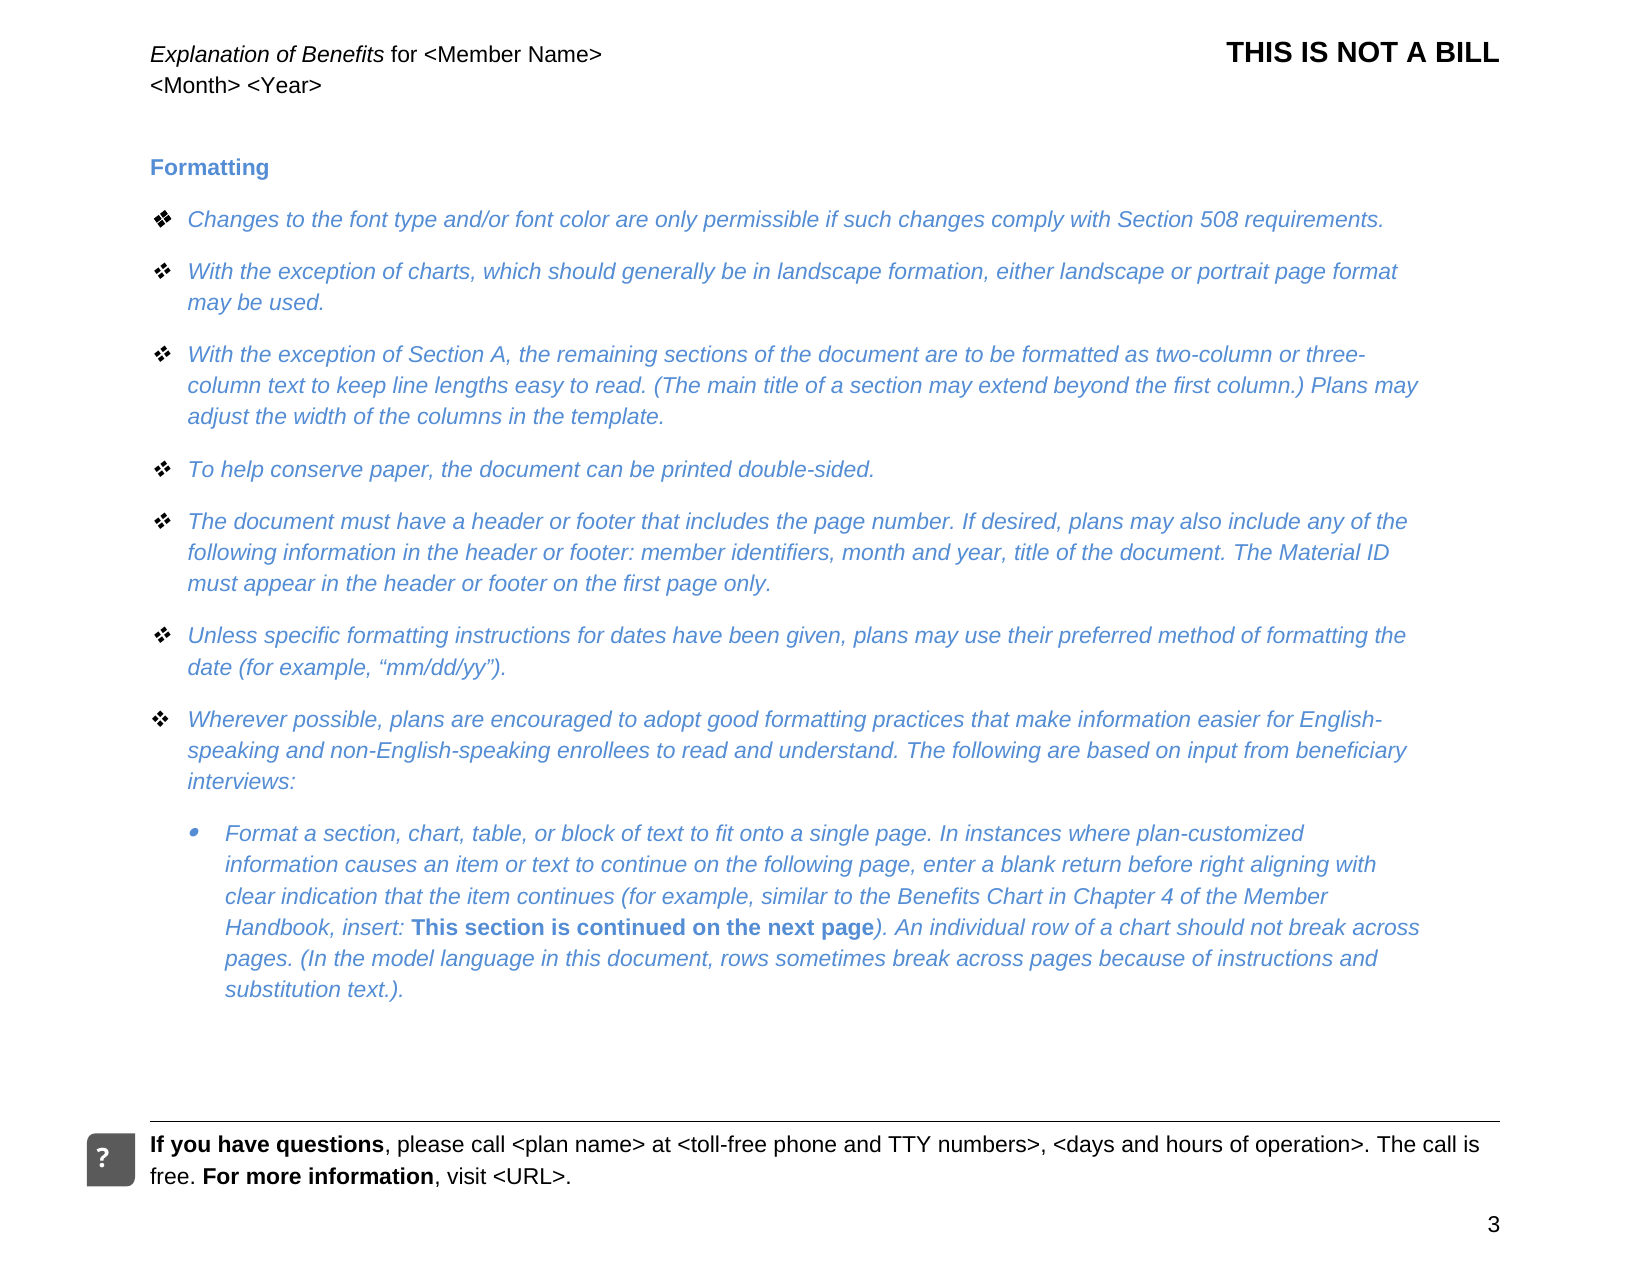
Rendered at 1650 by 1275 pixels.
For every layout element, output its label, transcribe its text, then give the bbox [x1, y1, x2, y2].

list Formatting [150, 150, 1500, 181]
list With the exception of Section A, the remaining sections of the document are to be formatted as two-column or three-column text to keep line lengths easy to read. (The main title of a section may extend beyond the first column.) Plans may adjust the width of the columns in the template. [150, 337, 1425, 431]
list Format a section, chart, table, or block of text to fit onto a single page. In instances where plan-customized information causes an item or text to continue on the following page, enter a blank return before right aligning with clear indication that the item continues (for example, similar to the Benefits Chart in Chapter 4 of the Member Handbook, insert: This section is continued on the next page). An individual row of a chart should not break across pages. (In the model language in this document, rows sometimes break across pages because of instructions and substitution text.). [187, 817, 1425, 1004]
list The document must have a header or footer that includes the page number. If desired, plans may also include any of the following information in the header or footer: member identifiers, month and year, title of the document. The Material ID must appear in the header or footer on the first page only. [150, 504, 1425, 598]
list Unless specific formatting instructions for dates have been given, plans may use their preferred method of formatting the date (for example, “mm/dd/yy”). [150, 619, 1425, 681]
list Wherever possible, plans are encouraged to adopt good formatting practices that make information easier for English-speaking and non-English-speaking enrollees to read and understand. The following are based on input from beneficiary interviews: [150, 702, 1425, 796]
list To help conserve paper, the document can be printed double-sided. [150, 452, 1425, 483]
list Changes to the font type and/or font color are only permissible if such changes comply with Section 508 requirements. [150, 202, 1425, 233]
list With the exception of charts, which should generally be in landscape formation, either landscape or portrait page format may be used. [150, 254, 1425, 317]
